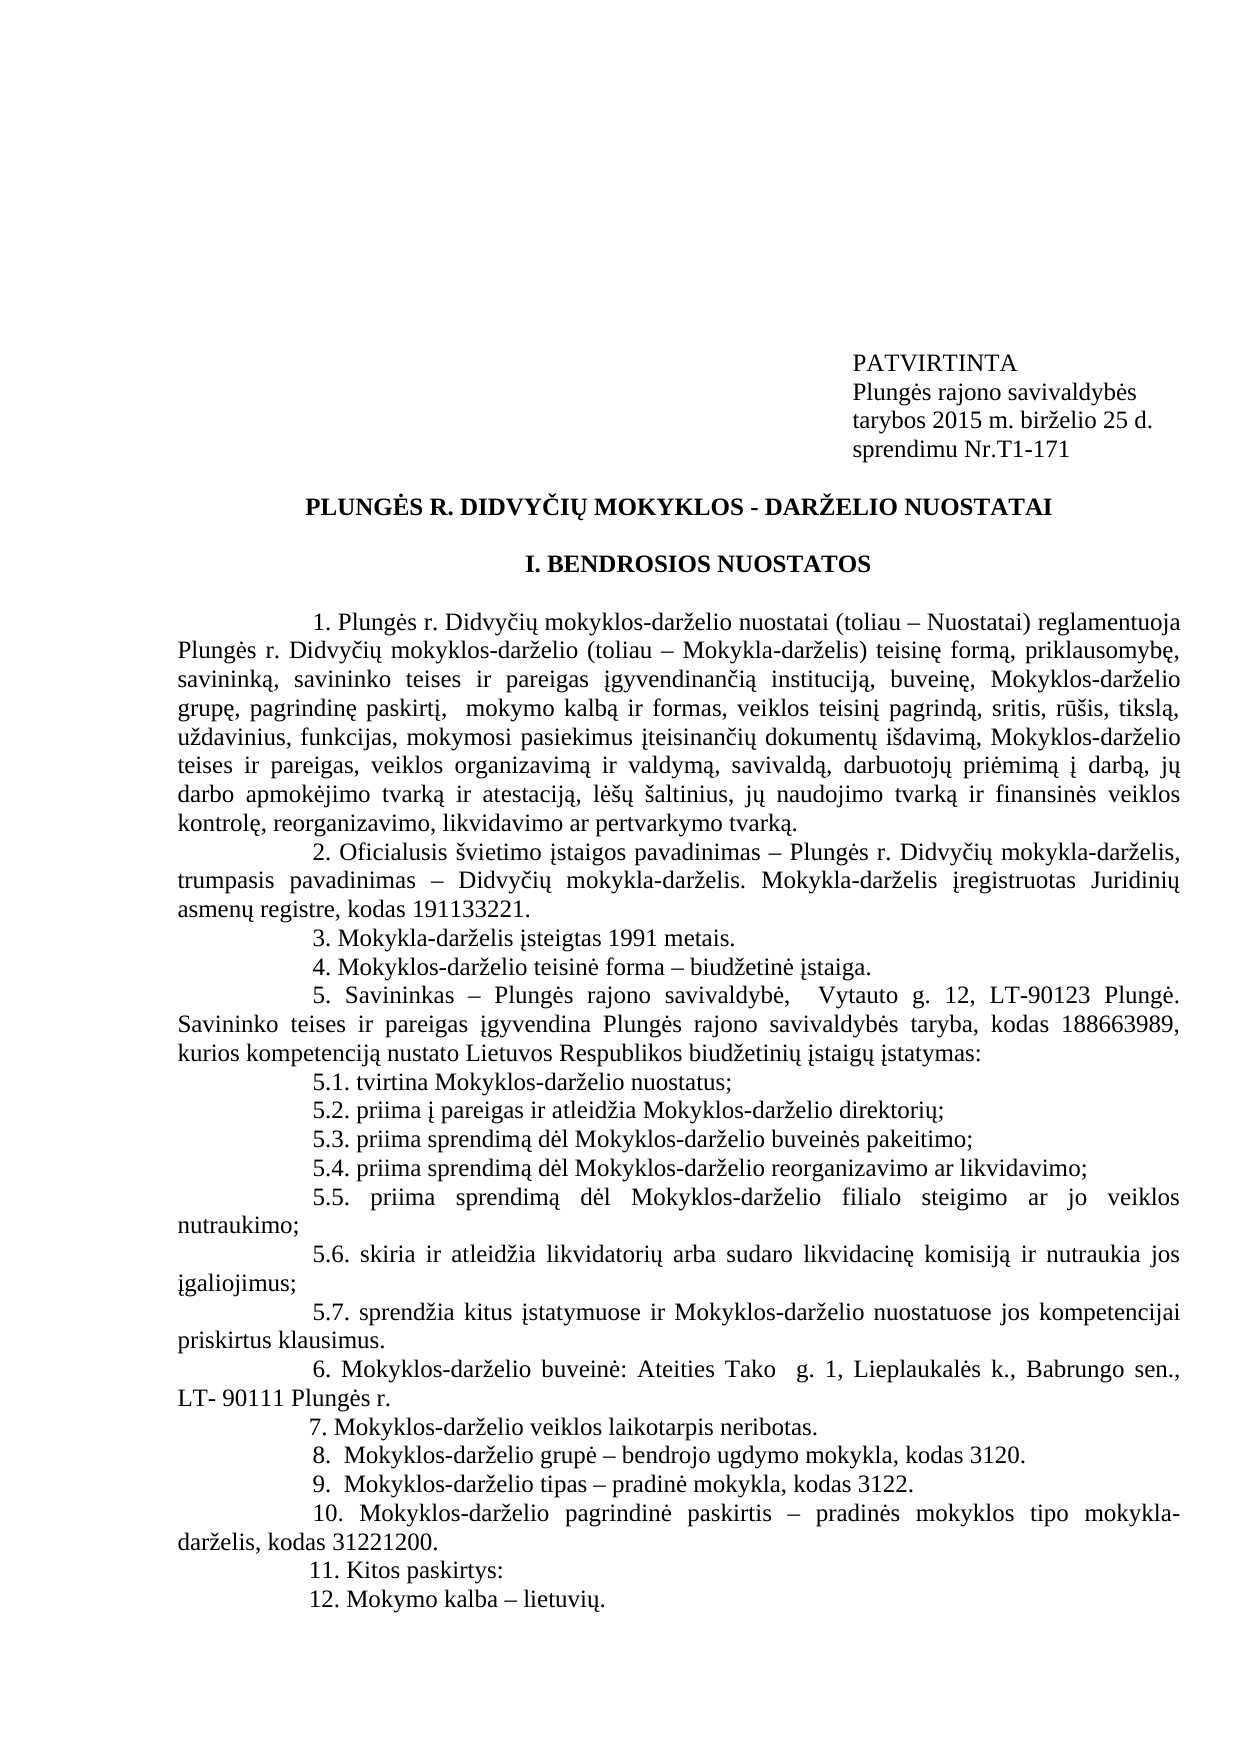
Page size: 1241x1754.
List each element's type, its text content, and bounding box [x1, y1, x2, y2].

text 5.3. priima sprendimą dėl Mokyklos-darželio buveinės pakeitimo; [177, 1124, 1181, 1153]
text 2. Oficialusis švietimo įstaigos pavadinimas – Plungės r. Didvyčių mokykla-darželis, trumpasis pavadinimas – Didvyčių mokykla-darželis. Mokykla-darželis įregistruotas Juridinių asmenų registre, kodas 191133221. [177, 837, 1181, 923]
text 8. Mokyklos-darželio grupė – bendrojo ugdymo mokykla, kodas 3120. [177, 1441, 1181, 1469]
text 6. Mokyklos-darželio buveinė: Ateities Tako g. 1, Lieplaukalės k., Babrungo sen., LT- 90111 Plungės r. [177, 1354, 1181, 1412]
text 11. Kitos paskirtys: [177, 1556, 1181, 1584]
text PATVIRTINTA [177, 348, 1181, 377]
text 12. Mokymo kalba – lietuvių. [177, 1584, 1181, 1613]
text 5. Savininkas – Plungės rajono savivaldybė, Vytauto g. 12, LT-90123 Plungė. Savininko teises ir pareigas įgyvendina Plungės rajono savivaldybės taryba, kodas 188663989, kurios kompetenciją nustato Lietuvos Respublikos biudžetinių įstaigų įstatymas: [177, 981, 1181, 1067]
text Plungės rajono savivaldybės [177, 377, 1181, 406]
text PLUNGĖS R. DIDVYČIŲ MOKYKLOS - DARŽELIO NUOSTATAI [177, 492, 1181, 521]
text 5.1. tvirtina Mokyklos-darželio nuostatus; [177, 1067, 1181, 1096]
text 5.7. sprendžia kitus įstatymuose ir Mokyklos-darželio nuostatuose jos kompetencijai priskirtus klausimus. [177, 1297, 1181, 1354]
text 5.2. priima į pareigas ir atleidžia Mokyklos-darželio direktorių; [177, 1096, 1181, 1124]
text 10. Mokyklos-darželio pagrindinė paskirtis – pradinės mokyklos tipo mokykla-darželis, kodas 31221200. [177, 1498, 1181, 1556]
text I. BENDROSIOS NUOSTATOS [215, 549, 1181, 578]
text 7. Mokyklos-darželio veiklos laikotarpis neribotas. [177, 1412, 1181, 1441]
text 5.5. priima sprendimą dėl Mokyklos-darželio filialo steigimo ar jo veiklos nutraukimo; [177, 1182, 1181, 1239]
text 3. Mokykla-darželis įsteigtas 1991 metais. [177, 923, 1181, 952]
text 9. Mokyklos-darželio tipas – pradinė mokykla, kodas 3122. [177, 1469, 1181, 1498]
text 1. Plungės r. Didvyčių mokyklos-darželio nuostatai (toliau – Nuostatai) reglamentuoja Plungės r. Didvyčių mokyklos-darželio (toliau – Mokykla-darželis) teisinę formą, priklausomybę, savininką, savininko teises ir pareigas įgyvendinančią instituciją, buveinę, Mokyklos-darželio grupę, pagrindinę paskirtį, mokymo kalbą ir formas, veiklos teisinį pagrindą, sritis, rūšis, tikslą, uždavinius, funkcijas, mokymosi pasiekimus įteisinančių dokumentų išdavimą, Mokyklos-darželio teises ir pareigas, veiklos organizavimą ir valdymą, savivaldą, darbuotojų priėmimą į darbą, jų darbo apmokėjimo tvarką ir atestaciją, lėšų šaltinius, jų naudojimo tvarką ir finansinės veiklos kontrolę, reorganizavimo, likvidavimo ar pertvarkymo tvarką. [177, 607, 1181, 837]
text sprendimu Nr.T1-171 [177, 434, 1181, 463]
text 5.4. priima sprendimą dėl Mokyklos-darželio reorganizavimo ar likvidavimo; [177, 1153, 1181, 1182]
text 5.6. skiria ir atleidžia likvidatorių arba sudaro likvidacinę komisiją ir nutraukia jos įgaliojimus; [177, 1239, 1181, 1297]
text 4. Mokyklos-darželio teisinė forma – biudžetinė įstaiga. [177, 952, 1181, 981]
text tarybos 2015 m. birželio 25 d. [177, 406, 1181, 434]
